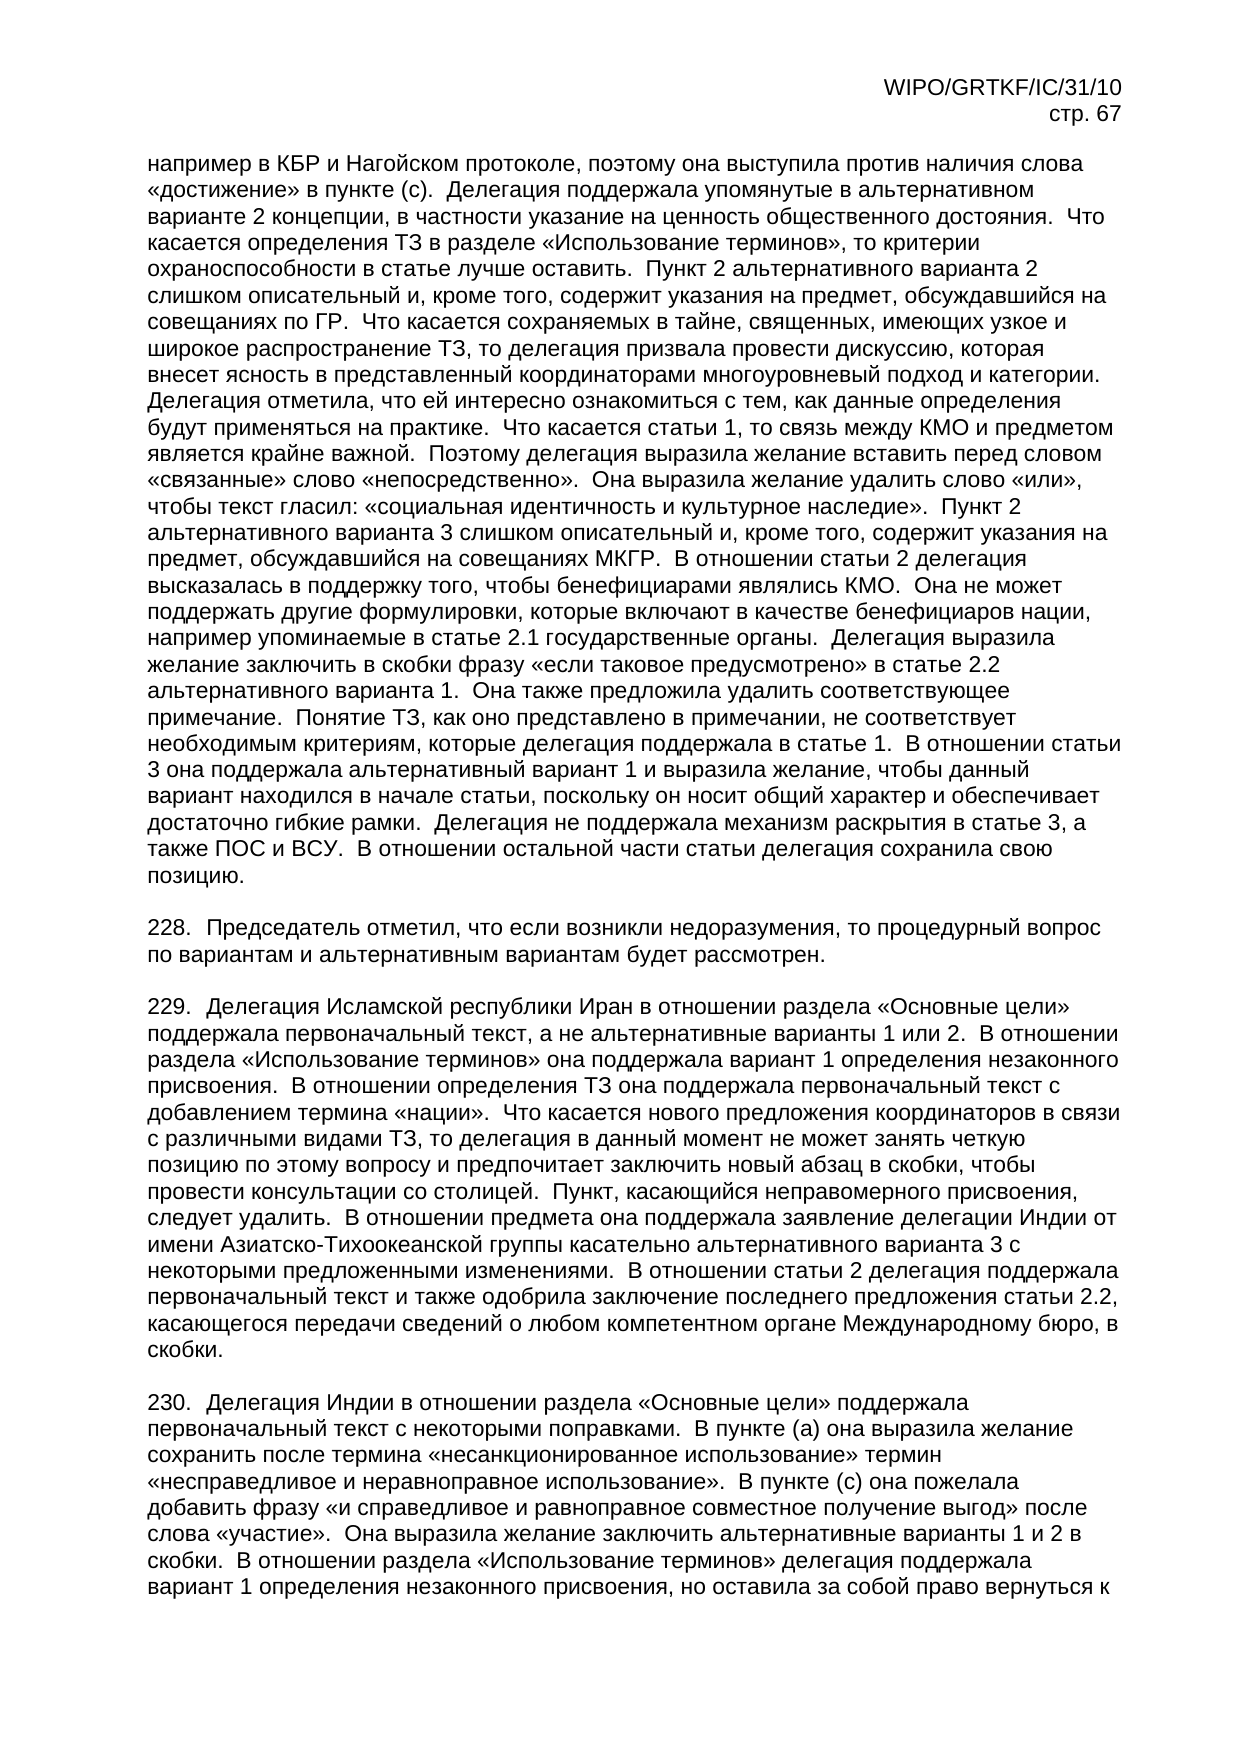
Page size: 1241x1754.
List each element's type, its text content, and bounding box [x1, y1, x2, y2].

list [147, 150, 1122, 888]
list Председатель отметил, что если возникли недоразумения, то процедурный вопрос по вариантам и альтернативным вариантам будет рассмотрен. [147, 914, 1122, 967]
list Делегация Исламской республики Иран в отношении раздела «Основные цели» поддержала первоначальный текст, а не альтернативные варианты 1 или 2. В отношении раздела «Использование терминов» она поддержала вариант 1 определения незаконного присвоения. В отношении определения ТЗ она поддержала первоначальный текст с добавлением термина «нации». Что касается нового предложения координаторов в связи с различными видами ТЗ, то делегация в данный момент не может занять четкую позицию по этому вопросу и предпочитает заключить новый абзац в скобки, чтобы провести консультации со столицей. Пункт, касающийся неправомерного присвоения, следует удалить. В отношении предмета она поддержала заявление делегации Индии от имени Азиатско-Тихоокеанской группы касательно альтернативного варианта 3 с некоторыми предложенными изменениями. В отношении статьи 2 делегация поддержала первоначальный текст и также одобрила заключение последнего предложения статьи 2.2, касающегося передачи сведений о любом компетентном органе Международному бюро, в скобки. [147, 993, 1122, 1362]
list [147, 1389, 1122, 1599]
